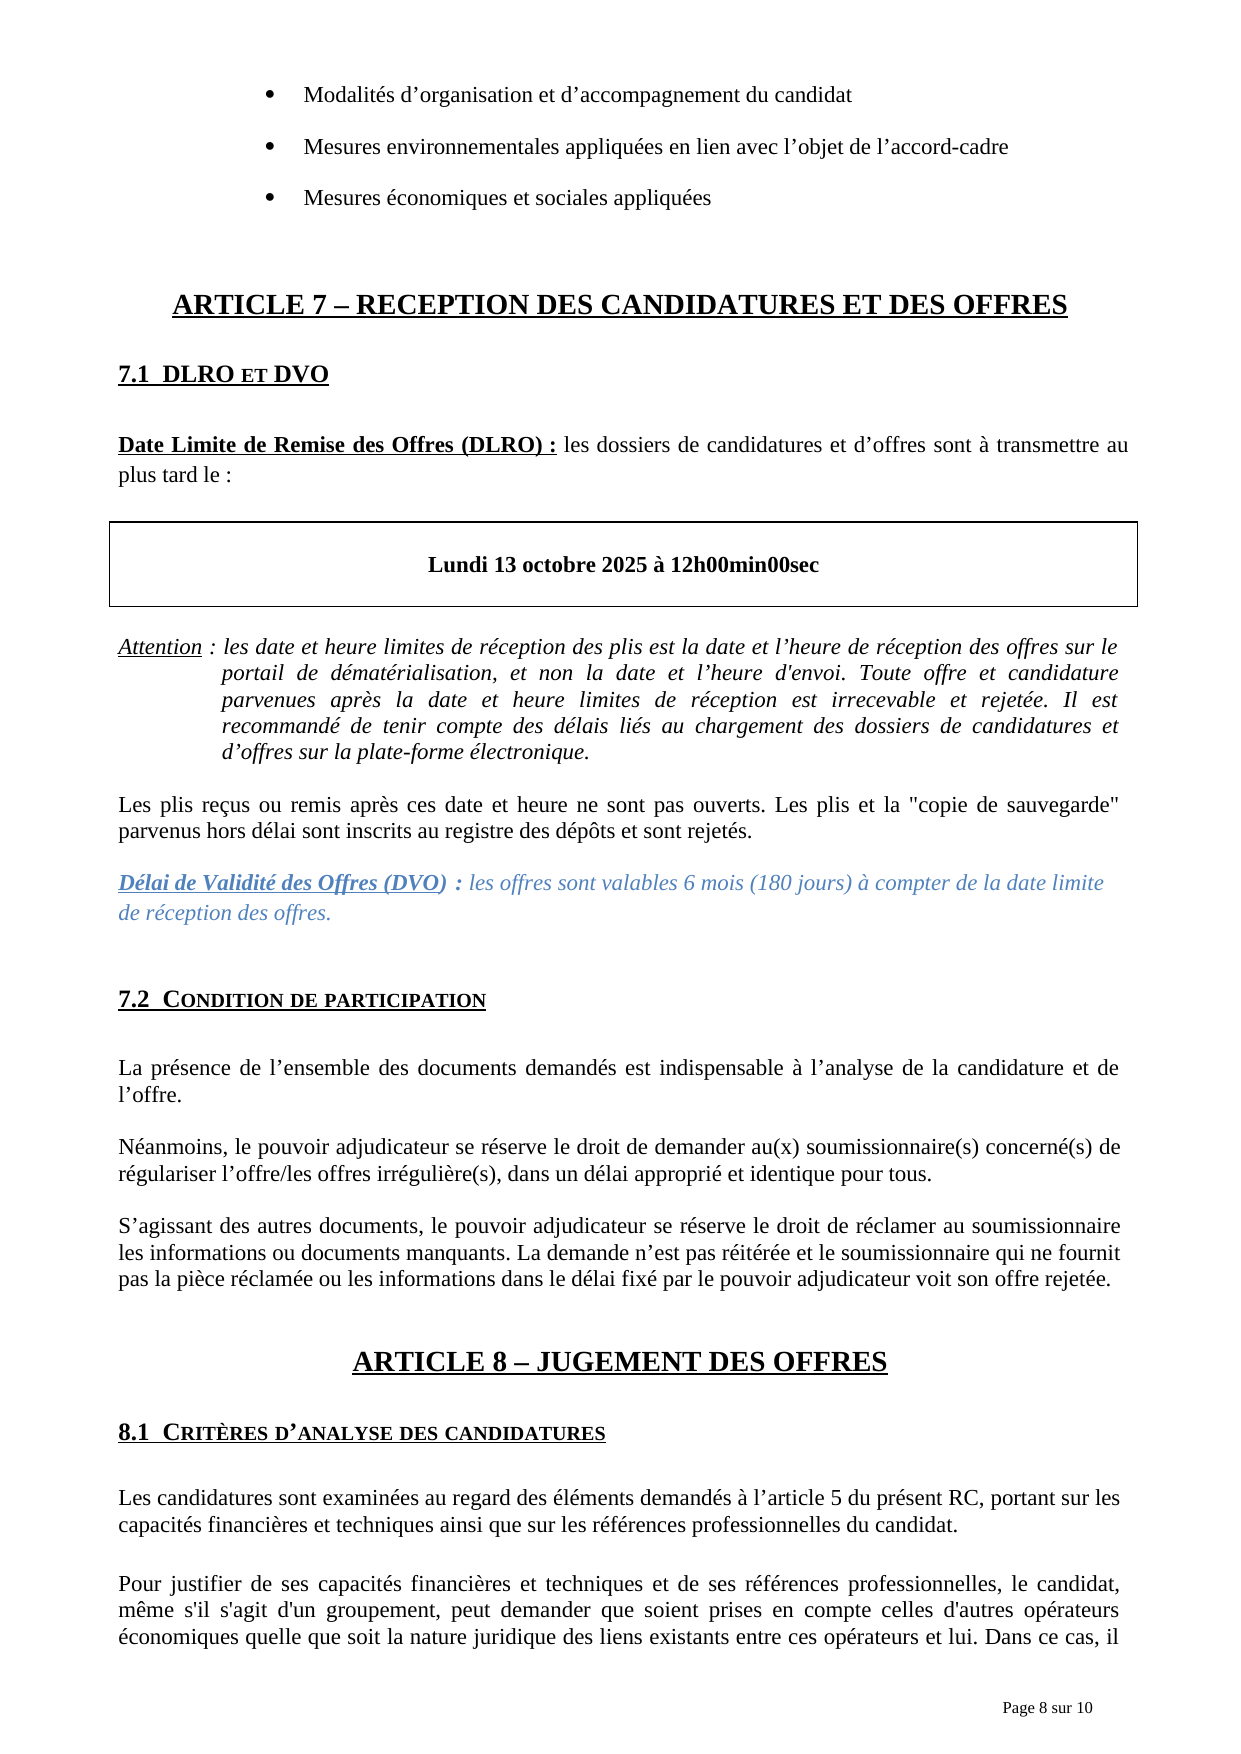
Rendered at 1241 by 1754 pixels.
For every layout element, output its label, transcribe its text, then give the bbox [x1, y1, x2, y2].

subtitle ARTICLE 8 – JUGEMENT DES OFFRES [118, 1344, 1122, 1378]
list Les plis reçus ou remis après ces date et heure ne sont pas ouverts. Les plis et la "copie de sauvegarde" parvenus hors délai sont inscrits au registre des dépôts et sont rejetés. [118, 791, 1122, 844]
subtitle ARTICLE 7 – RECEPTION DES CANDIDATURES ET DES OFFRES [118, 287, 1122, 320]
subtitle 8.1 Critères d’analyse des candidatures [118, 1417, 1122, 1445]
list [118, 1570, 1122, 1649]
list Les candidatures sont examinées au regard des éléments demandés à l’article 5 du présent RC, portant sur les capacités financières et techniques ainsi que sur les références professionnelles du candidat. [118, 1484, 1122, 1537]
subtitle Délai de Validité des Offres (DVO) : les offres sont valables 6 mois (180 jours) à compter de la date limite de réception des offres. [118, 869, 1122, 925]
subtitle 7.2 Condition de participation [118, 984, 1122, 1013]
text Lundi 13 octobre 2025 à 12h00min00sec [110, 548, 1137, 577]
text Attention : les date et heure limites de réception des plis est la date et l’heure de réception des offres sur le portail de dématérialisation, et non la date et l’heure d'envoi. Toute offre et candidature parvenues après la date et heure limites de réception est irrecevable et rejetée. Il est recommandé de tenir compte des délais liés au chargement des dossiers de candidatures et d’offres sur la plate-forme électronique. [118, 633, 1122, 765]
list La présence de l’ensemble des documents demandés est indispensable à l’analyse de la candidature et de l’offre. [118, 1054, 1122, 1107]
list S’agissant des autres documents, le pouvoir adjudicateur se réserve le droit de réclamer au soumissionnaire les informations ou documents manquants. La demande n’est pas réitérée et le soumissionnaire qui ne fournit pas la pièce réclamée ou les informations dans le délai fixé par le pouvoir adjudicateur voit son offre rejetée. [118, 1212, 1122, 1292]
subtitle 7.1 DLRO et DVO [118, 359, 1122, 388]
list Modalités d’organisation et d’accompagnement du candidat [266, 81, 1122, 108]
list Mesures économiques et sociales appliquées [266, 184, 1122, 211]
text Date Limite de Remise des Offres (DLRO) : les dossiers de candidatures et d’offres sont à transmettre au plus tard le : [118, 431, 1129, 487]
list Néanmoins, le pouvoir adjudicateur se réserve le droit de demander au(x) soumissionnaire(s) concerné(s) de régulariser l’offre/les offres irrégulière(s), dans un délai approprié et identique pour tous. [118, 1133, 1122, 1186]
list Mesures environnementales appliquées en lien avec l’objet de l’accord-cadre [266, 133, 1122, 159]
